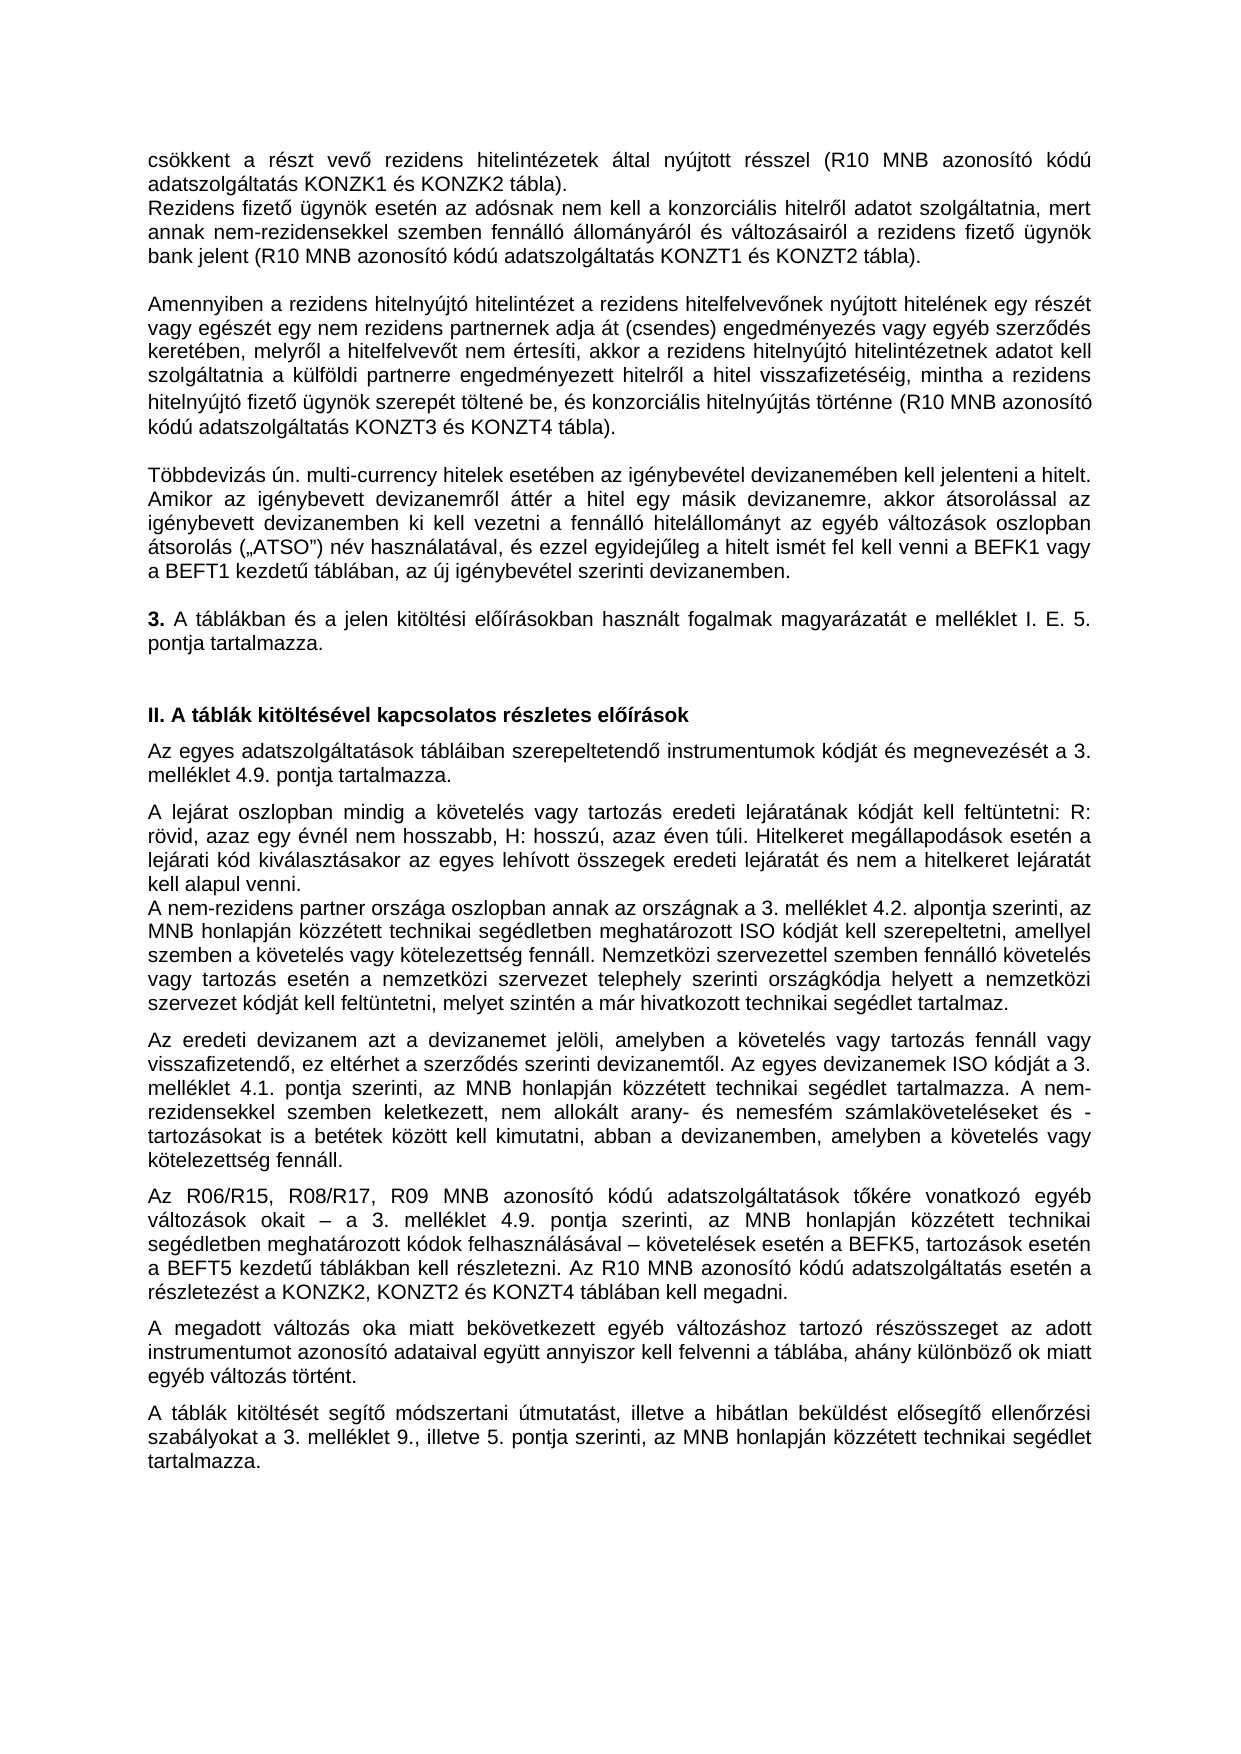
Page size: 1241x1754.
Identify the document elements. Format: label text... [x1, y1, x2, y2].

text A táblák kitöltését segítő módszertani útmutatást, illetve a hibátlan beküldést elősegítő ellenőrzési szabályokat a 3. melléklet 9., illetve 5. pontja szerinti, az MNB honlapján közzétett technikai segédlet tartalmazza. [148, 1401, 1093, 1472]
text Többdevizás ún. multi-currency hitelek esetében az igénybevétel devizanemében kell jelenteni a hitelt. Amikor az igénybevett devizanemről áttér a hitel egy másik devizanemre, akkor átsorolással az igénybevett devizanemben ki kell vezetni a fennálló hitelállományt az egyéb változások oszlopban átsorolás („ATSO”) név használatával, és ezzel egyidejűleg a hitelt ismét fel kell venni a BEFK1 vagy a BEFT1 kezdetű táblában, az új igénybevétel szerinti devizanemben. [148, 463, 1093, 583]
text 3. A táblákban és a jelen kitöltési előírásokban használt fogalmak magyarázatát e melléklet I. E. 5. pontja tartalmazza. [148, 607, 1093, 655]
text Rezidens fizető ügynök esetén az adósnak nem kell a konzorciális hitelről adatot szolgáltatnia, mert annak nem-rezidensekkel szemben fennálló állományáról és változásairól a rezidens fizető ügynök bank jelent (R10 MNB azonosító kódú adatszolgáltatás KONZT1 és KONZT2 tábla). [148, 196, 1093, 267]
text A megadott változás oka miatt bekövetkezett egyéb változáshoz tartozó részösszeget az adott instrumentumot azonosító adataival együtt annyiszor kell felvenni a táblába, ahány különböző ok miatt egyéb változás történt. [148, 1316, 1093, 1388]
text A nem-rezidens partner országa oszlopban annak az országnak a 3. melléklet 4.2. alpontja szerinti, az MNB honlapján közzétett technikai segédletben meghatározott ISO kódját kell szerepeltetni, amellyel szemben a követelés vagy kötelezettség fennáll. Nemzetközi szervezettel szemben fennálló követelés vagy tartozás esetén a nemzetközi szervezet telephely szerinti országkódja helyett a nemzetközi szervezet kódját kell feltüntetni, melyet szintén a már hivatkozott technikai segédlet tartalmaz. [148, 895, 1093, 1015]
text II. A táblák kitöltésével kapcsolatos részletes előírások [148, 703, 1093, 727]
text Az egyes adatszolgáltatások tábláiban szerepeltetendő instrumentumok kódját és megnevezését a 3. melléklet 4.9. pontja tartalmazza. [148, 739, 1093, 787]
text Az R06/R15, R08/R17, R09 MNB azonosító kódú adatszolgáltatások tőkére vonatkozó egyéb változások okait – a 3. melléklet 4.9. pontja szerinti, az MNB honlapján közzétett technikai segédletben meghatározott kódok felhasználásával – követelések esetén a BEFK5, tartozások esetén a BEFT5 kezdetű táblákban kell részletezni. Az R10 MNB azonosító kódú adatszolgáltatás esetén a részletezést a KONZK2, KONZT2 és KONZT4 táblában kell megadni. [148, 1184, 1093, 1304]
text A lejárat oszlopban mindig a követelés vagy tartozás eredeti lejáratának kódját kell feltüntetni: R: rövid, azaz egy évnél nem hosszabb, H: hosszú, azaz éven túli. Hitelkeret megállapodások esetén a lejárati kód kiválasztásakor az egyes lehívott összegek eredeti lejáratát és nem a hitelkeret lejáratát kell alapul venni. [148, 799, 1093, 895]
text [148, 148, 1093, 196]
text Az eredeti devizanem azt a devizanemet jelöli, amelyben a követelés vagy tartozás fennáll vagy visszafizetendő, ez eltérhet a szerződés szerinti devizanemtől. Az egyes devizanemek ISO kódját a 3. melléklet 4.1. pontja szerinti, az MNB honlapján közzétett technikai segédlet tartalmazza. A nem-rezidensekkel szemben keletkezett, nem allokált arany- és nemesfém számlaköveteléseket és -tartozásokat is a betétek között kell kimutatni, abban a devizanemben, amelyben a követelés vagy kötelezettség fennáll. [148, 1028, 1093, 1171]
text Amennyiben a rezidens hitelnyújtó hitelintézet a rezidens hitelfelvevőnek nyújtott hitelének egy részét vagy egészét egy nem rezidens partnernek adja át (csendes) engedményezés vagy egyéb szerződés keretében, melyről a hitelfelvevőt nem értesíti, akkor a rezidens hitelnyújtó hitelintézetnek adatot kell szolgáltatnia a külföldi partnerre engedményezett hitelről a hitel visszafizetéséig, mintha a rezidens hitelnyújtó fizető ügynök szerepét töltené be, és konzorciális hitelnyújtás történne (R10 MNB azonosító kódú adatszolgáltatás KONZT3 és KONZT4 tábla). [148, 291, 1093, 439]
